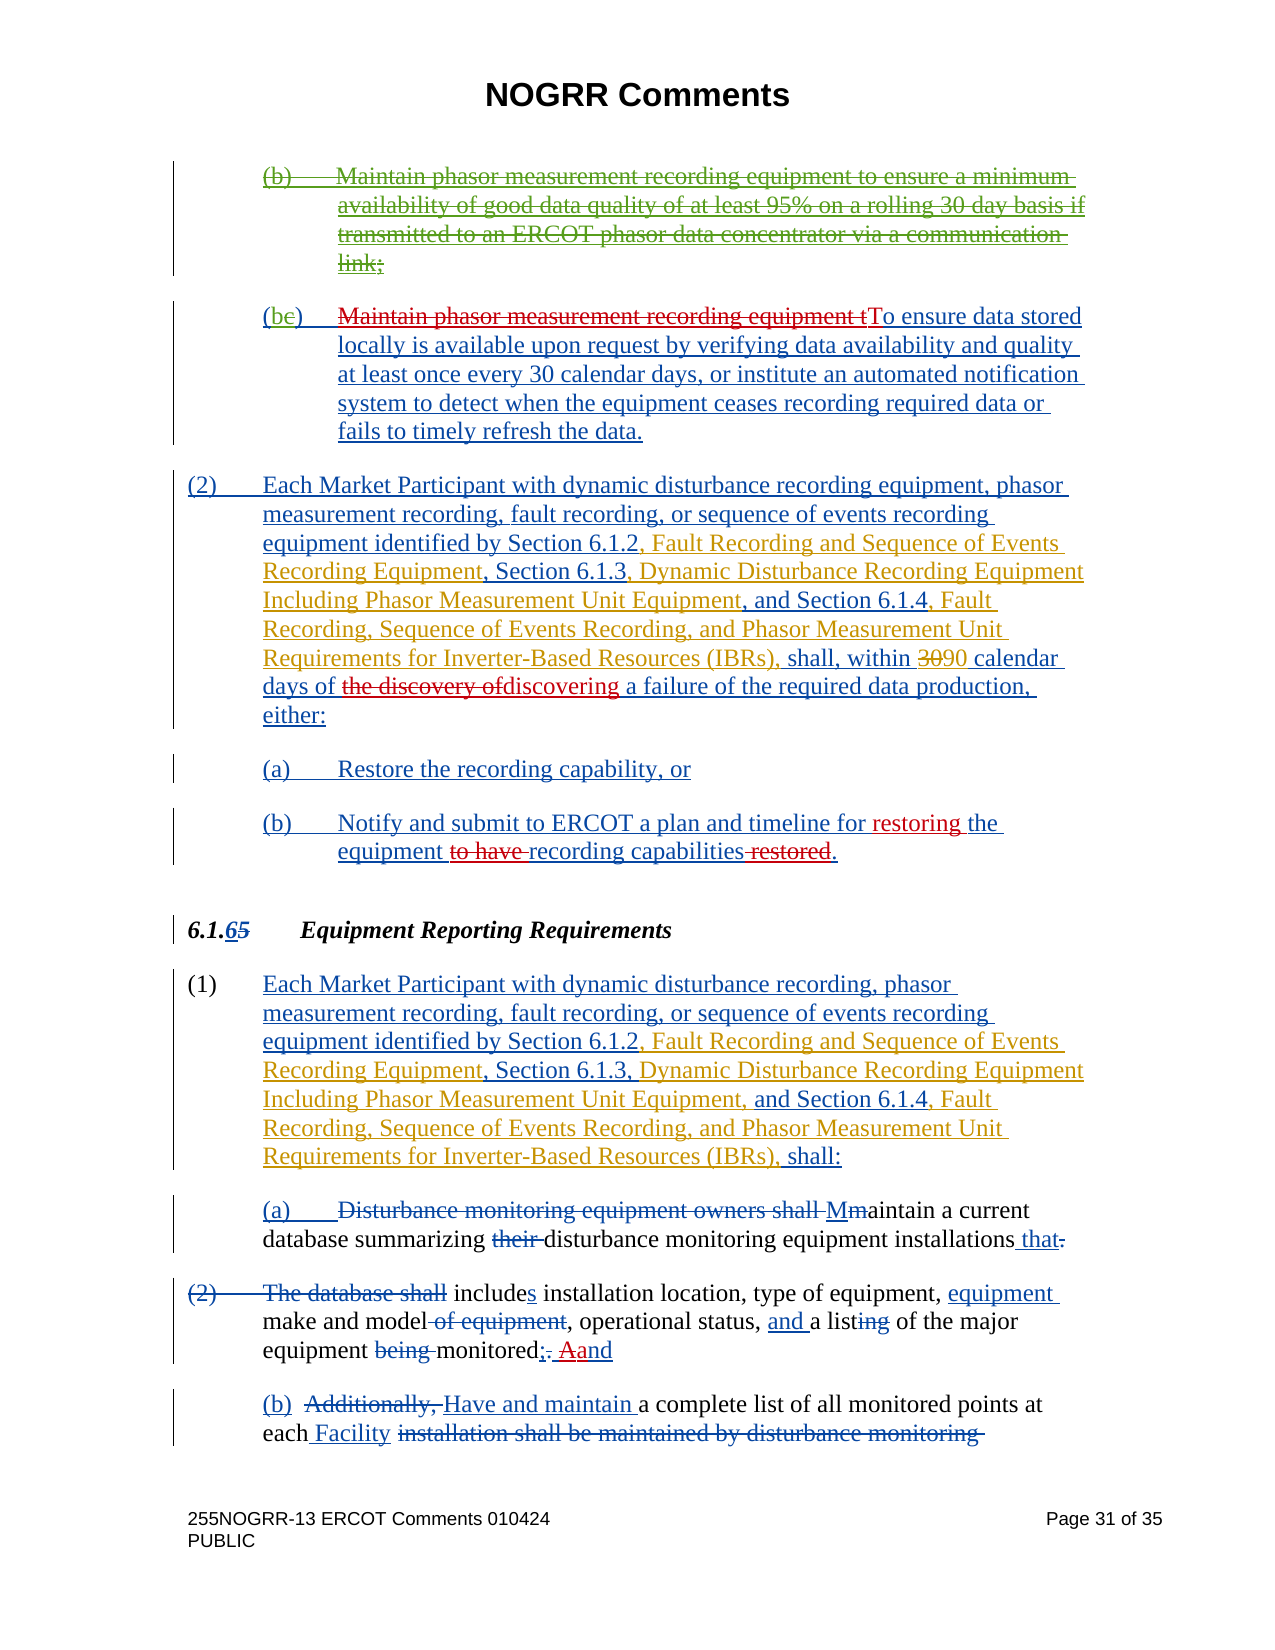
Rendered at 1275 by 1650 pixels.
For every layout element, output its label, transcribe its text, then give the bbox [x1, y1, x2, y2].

text include installation location, type of equipment, make and model, operational status, a list of the major equipment monitored [187, 1278, 1087, 1364]
text 6.1. Equipment Reporting Requirements [187, 915, 1087, 944]
text (1) [187, 969, 1087, 1170]
text aintain a current database summarizing disturbance monitoring equipment installations [262, 1195, 1087, 1253]
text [262, 1389, 1087, 1446]
